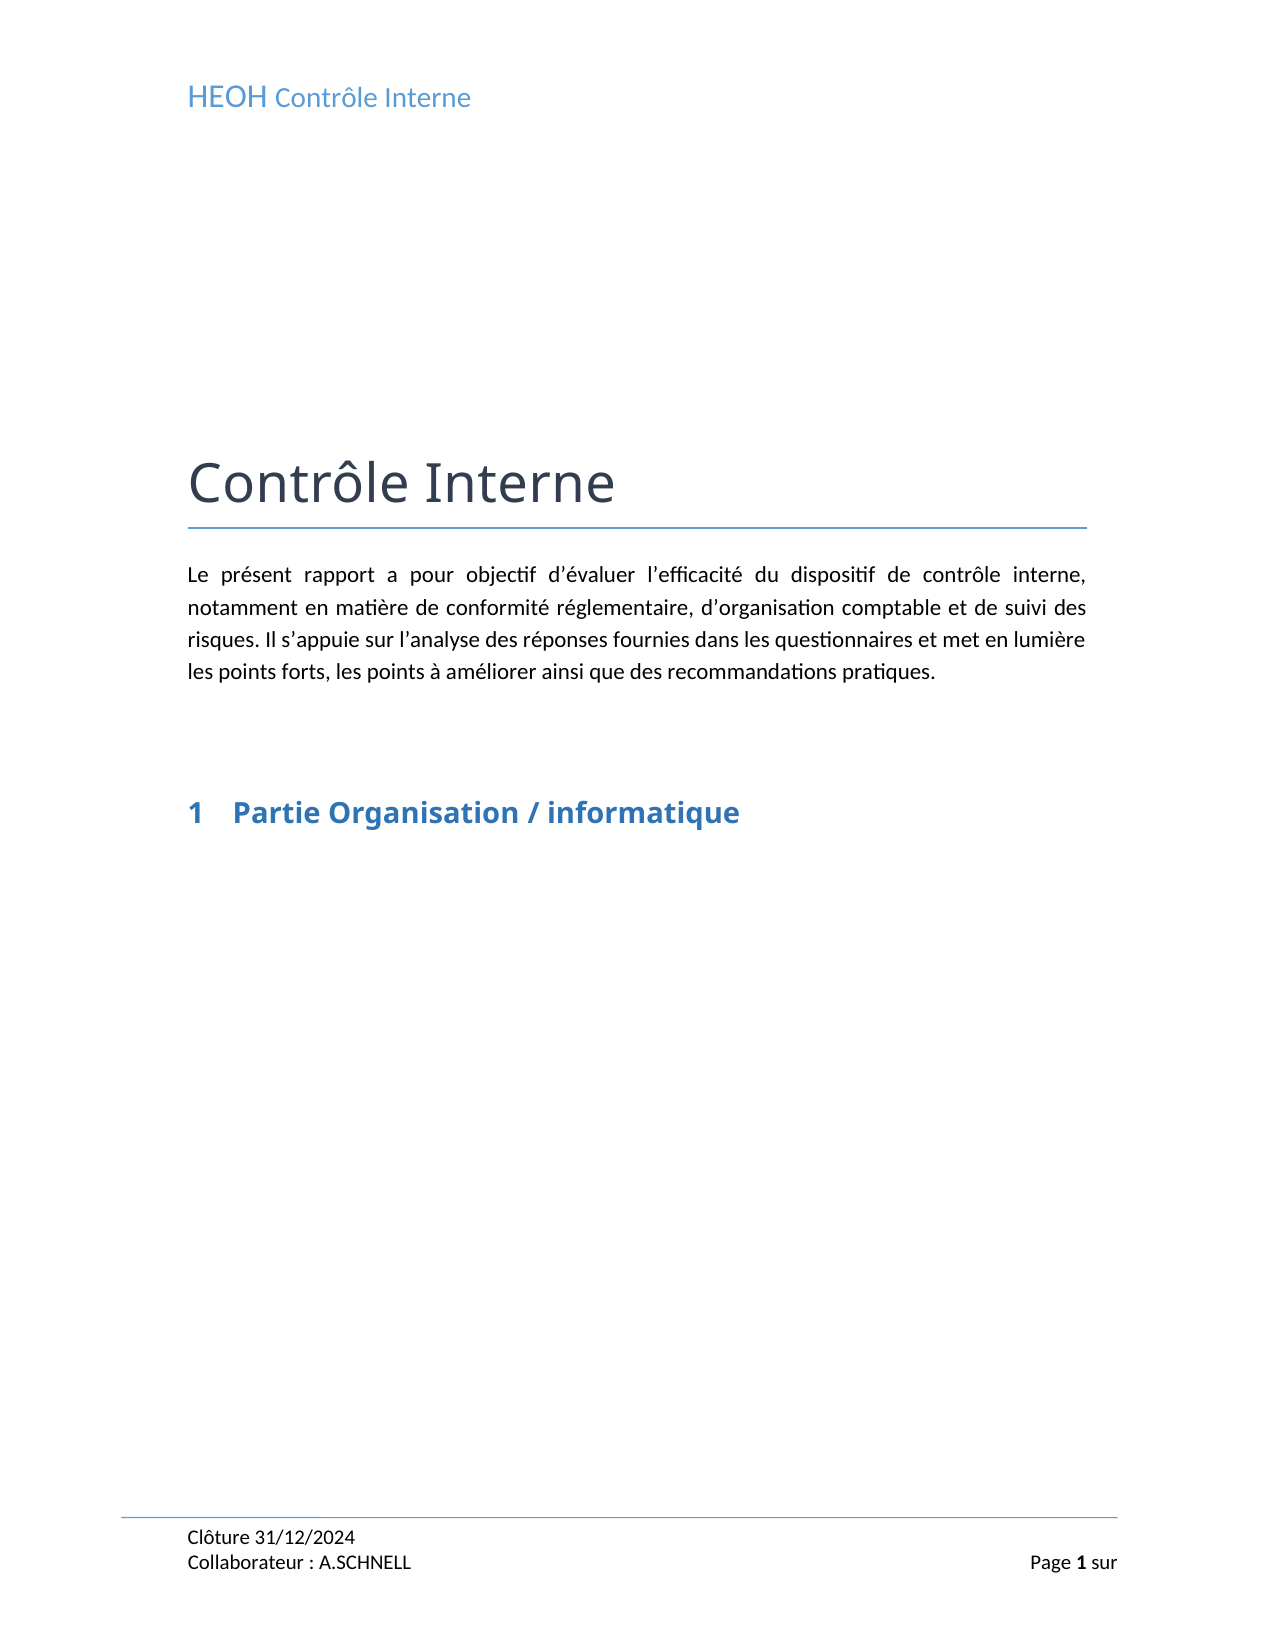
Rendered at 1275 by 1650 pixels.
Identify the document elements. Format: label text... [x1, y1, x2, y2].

text Le présent rapport a pour objectif d’évaluer l’efficacité du dispositif de contrôle interne, notamment en matière de conformité réglementaire, d’organisation comptable et de suivi des risques. Il s’appuie sur l’analyse des réponses fournies dans les questionnaires et met en lumière les points forts, les points à améliorer ainsi que des recommandations pratiques. [187, 560, 1087, 685]
subtitle Partie Organisation / informatique [187, 792, 1087, 832]
title Contrôle Interne [187, 445, 1087, 529]
